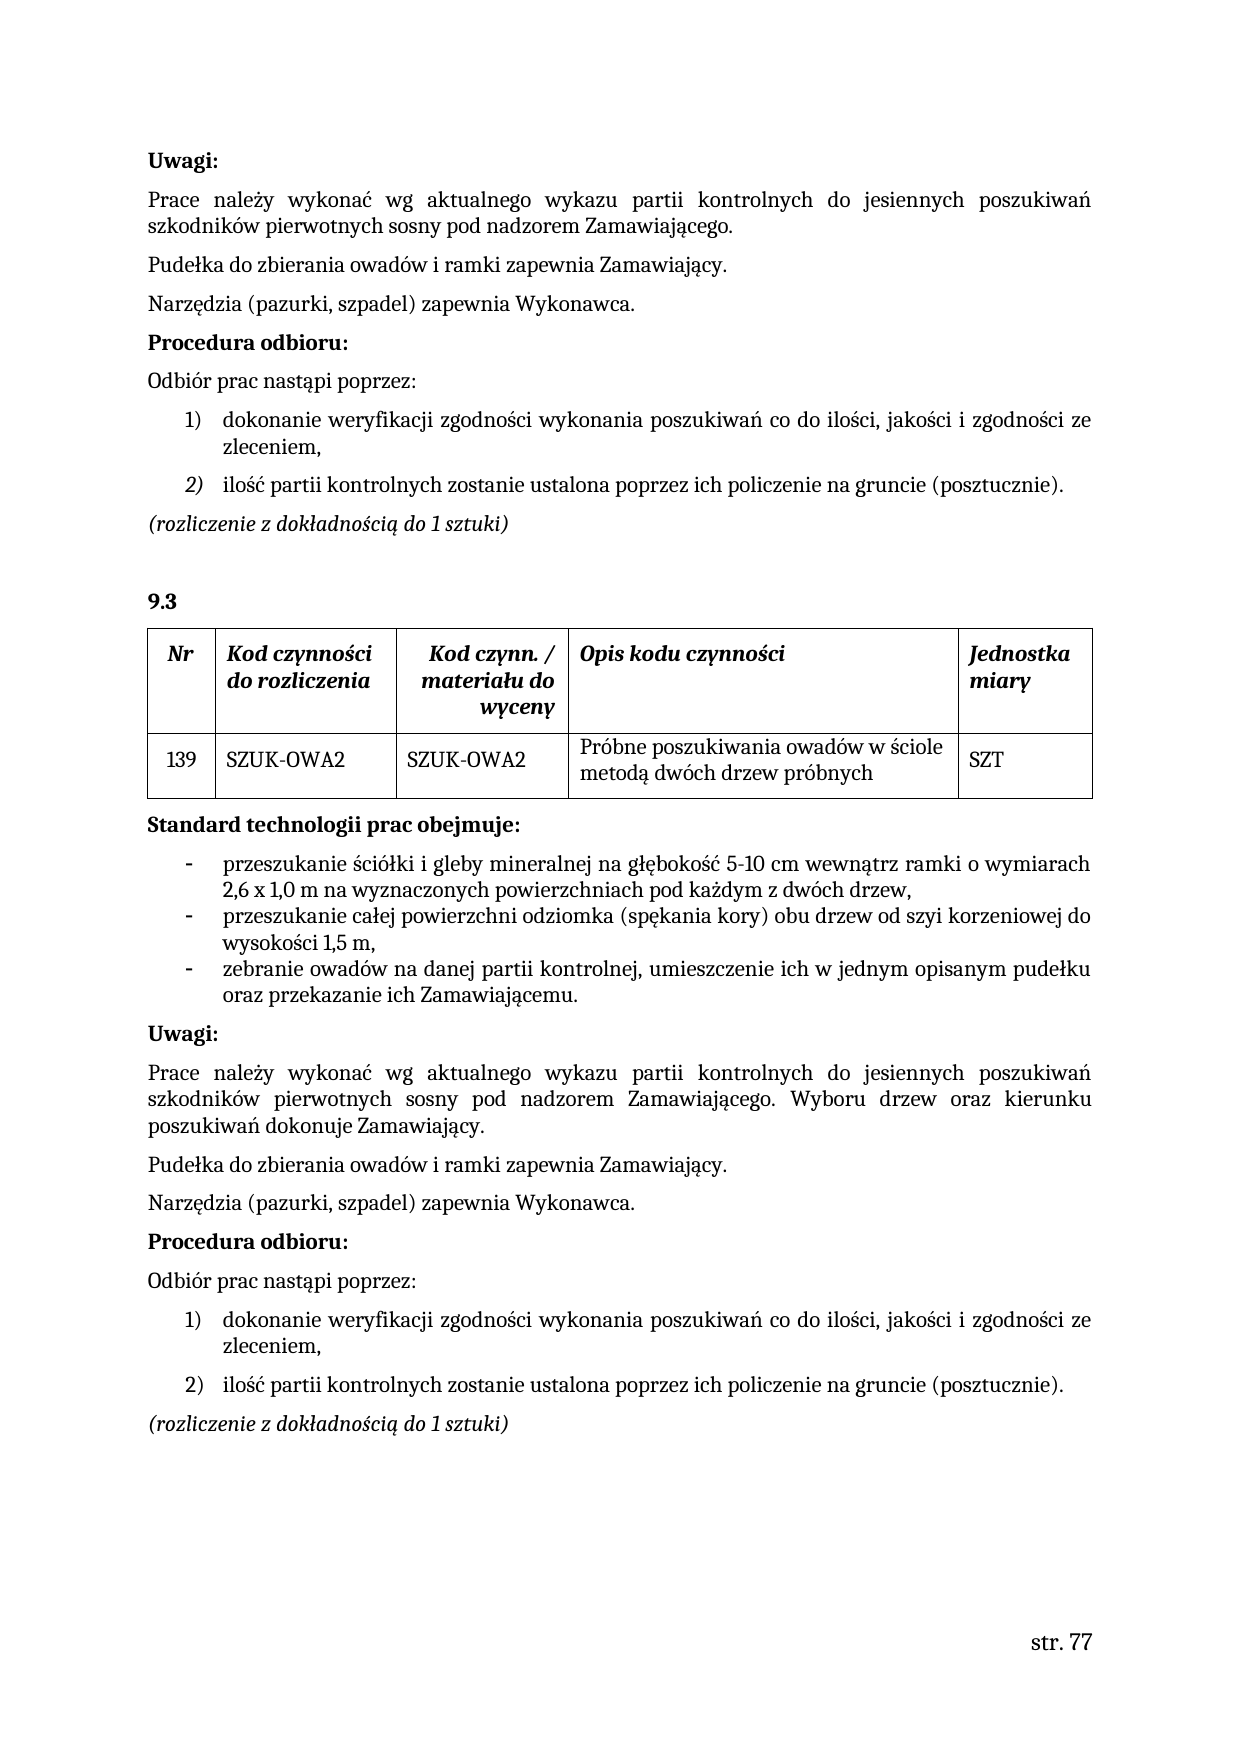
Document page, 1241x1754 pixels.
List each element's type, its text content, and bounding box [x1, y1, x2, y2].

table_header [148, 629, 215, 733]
text Uwagi: [148, 148, 1093, 174]
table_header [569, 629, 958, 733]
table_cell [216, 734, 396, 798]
text Odbiór prac nastąpi poprzez: [148, 368, 1093, 394]
text Pudełka do zbierania owadów i ramki zapewnia Zamawiający. [148, 252, 1093, 278]
list dokonanie weryfikacji zgodności wykonania poszukiwań co do ilości, jakości i zgodności ze zleceniem, [185, 407, 1093, 460]
text Prace należy wykonać wg aktualnego wykazu partii kontrolnych do jesiennych poszukiwań szkodników pierwotnych sosny pod nadzorem Zamawiającego. [148, 186, 1093, 239]
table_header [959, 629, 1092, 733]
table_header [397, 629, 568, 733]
text Prace należy wykonać wg aktualnego wykazu partii kontrolnych do jesiennych poszukiwań szkodników pierwotnych sosny pod nadzorem Zamawiającego. Wyboru drzew oraz kierunku poszukiwań dokonuje Zamawiający. [148, 1060, 1093, 1139]
list ilość partii kontrolnych zostanie ustalona poprzez ich policzenie na gruncie (posztucznie). [185, 472, 1093, 499]
list przeszukanie ściółki i gleby mineralnej na głębokość 5-10 cm wewnątrz ramki o wymiarach 2,6 x 1,0 m na wyznaczonych powierzchniach pod każdym z dwóch drzew, [185, 850, 1093, 903]
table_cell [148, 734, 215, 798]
text (rozliczenie z dokładnością do 1 sztuki) [148, 1411, 1093, 1437]
text Standard technologii prac obejmuje: [148, 811, 1093, 838]
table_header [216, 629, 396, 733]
text Pudełka do zbierania owadów i ramki zapewnia Zamawiający. [148, 1151, 1093, 1178]
text (rozliczenie z dokładnością do 1 sztuki) [148, 511, 1093, 537]
text Odbiór prac nastąpi poprzez: [148, 1268, 1093, 1294]
text Narzędzia (pazurki, szpadel) zapewnia Wykonawca. [148, 1190, 1093, 1217]
text Uwagi: [148, 1021, 1093, 1047]
text Procedura odbioru: [148, 1229, 1093, 1255]
text Procedura odbioru: [148, 329, 1093, 356]
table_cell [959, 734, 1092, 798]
list dokonanie weryfikacji zgodności wykonania poszukiwań co do ilości, jakości i zgodności ze zleceniem, [185, 1307, 1093, 1359]
list ilość partii kontrolnych zostanie ustalona poprzez ich policzenie na gruncie (posztucznie). [185, 1372, 1093, 1398]
text 9.3 [148, 589, 1093, 615]
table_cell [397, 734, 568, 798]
list przeszukanie całej powierzchni odziomka (spękania kory) obu drzew od szyi korzeniowej do wysokości 1,5 m, [185, 903, 1093, 956]
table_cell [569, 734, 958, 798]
text Narzędzia (pazurki, szpadel) zapewnia Wykonawca. [148, 291, 1093, 317]
list zebranie owadów na danej partii kontrolnej, umieszczenie ich w jednym opisanym pudełku oraz przekazanie ich Zamawiającemu. [185, 956, 1093, 1008]
